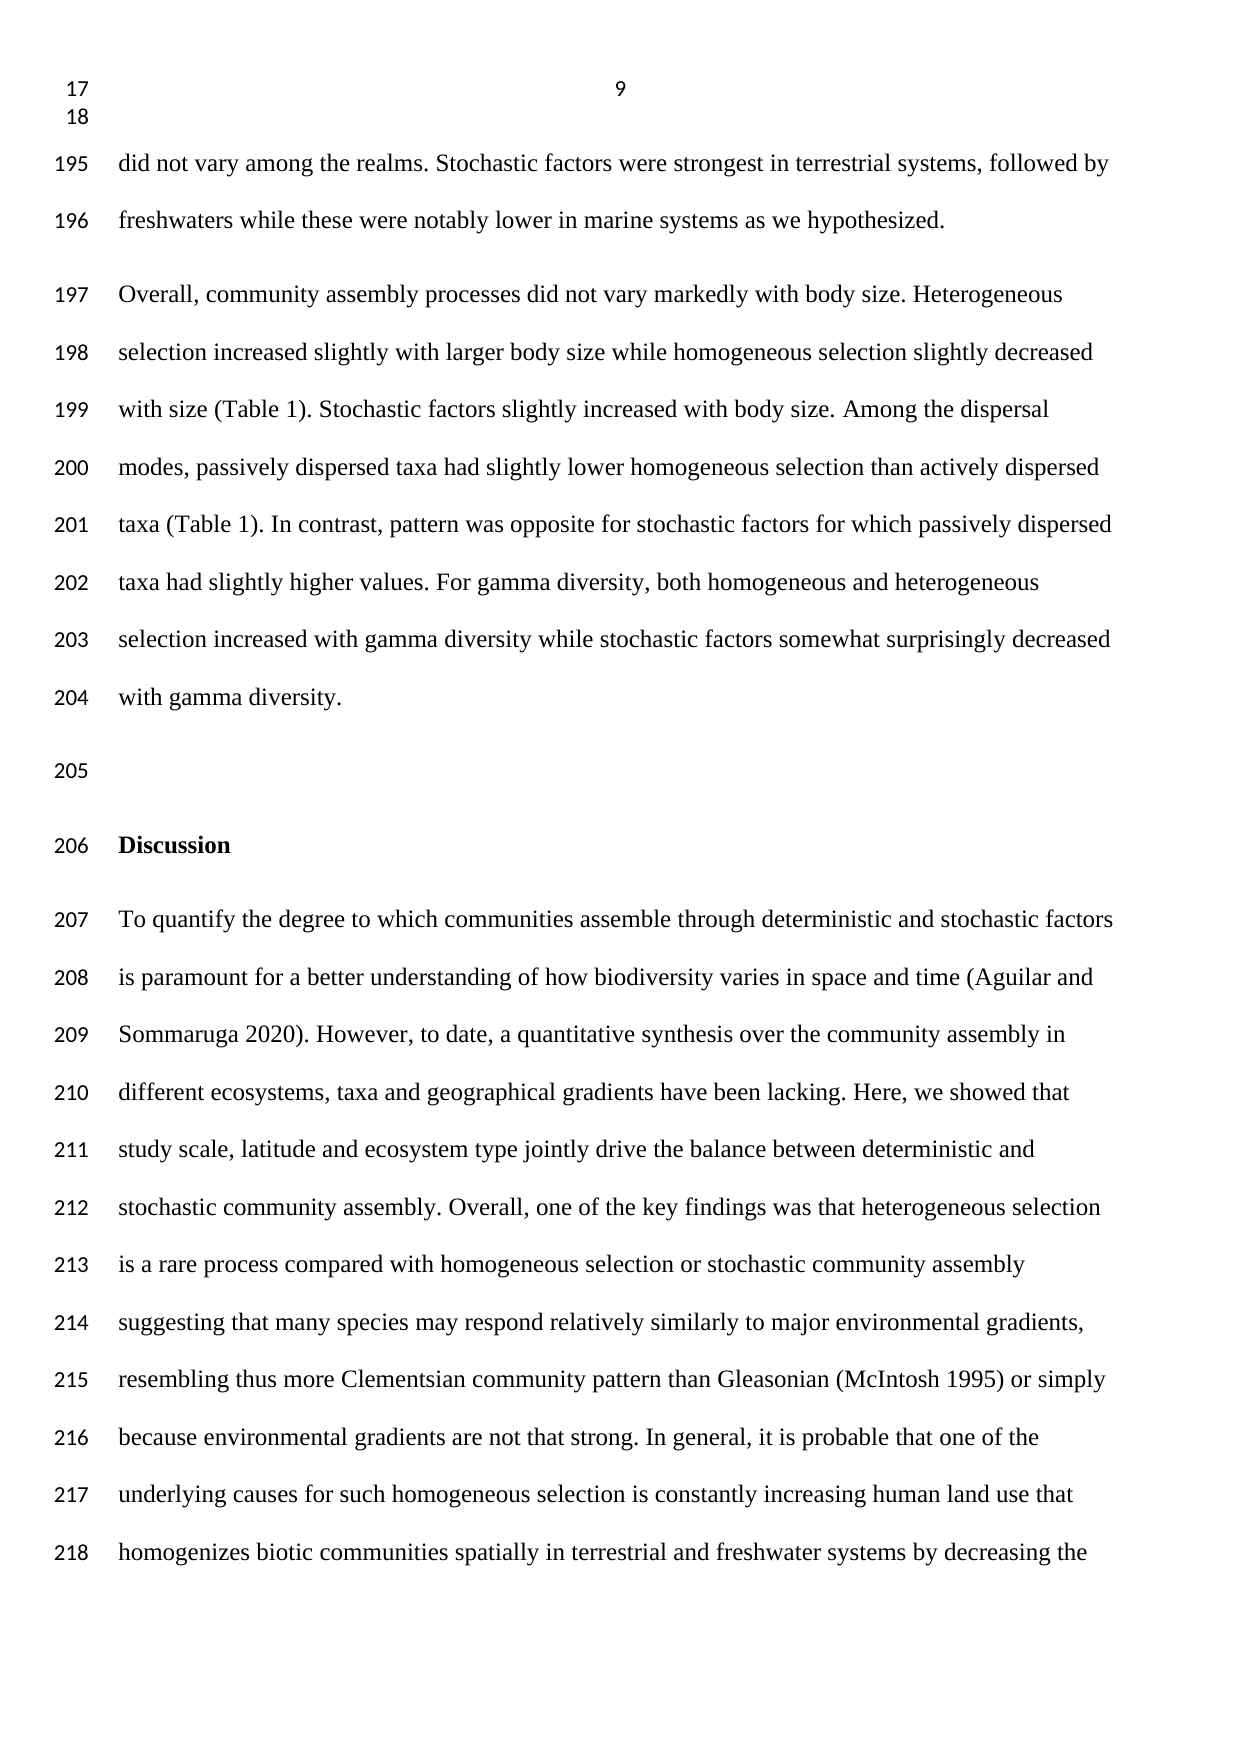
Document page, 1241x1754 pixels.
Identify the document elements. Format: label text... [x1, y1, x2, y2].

text Overall, community assembly processes did not vary markedly with body size. Heterogeneous selection increased slightly with larger body size while homogeneous selection slightly decreased with size (Table 1). Stochastic factors slightly increased with body size. Among the dispersal modes, passively dispersed taxa had slightly lower homogeneous selection than actively dispersed taxa (Table 1). In contrast, pattern was opposite for stochastic factors for which passively dispersed taxa had slightly higher values. For gamma diversity, both homogeneous and heterogeneous selection increased with gamma diversity while stochastic factors somewhat surprisingly decreased with gamma diversity. [118, 279, 1122, 711]
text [118, 148, 1122, 234]
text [118, 904, 1122, 1566]
text Discussion [118, 830, 1122, 859]
